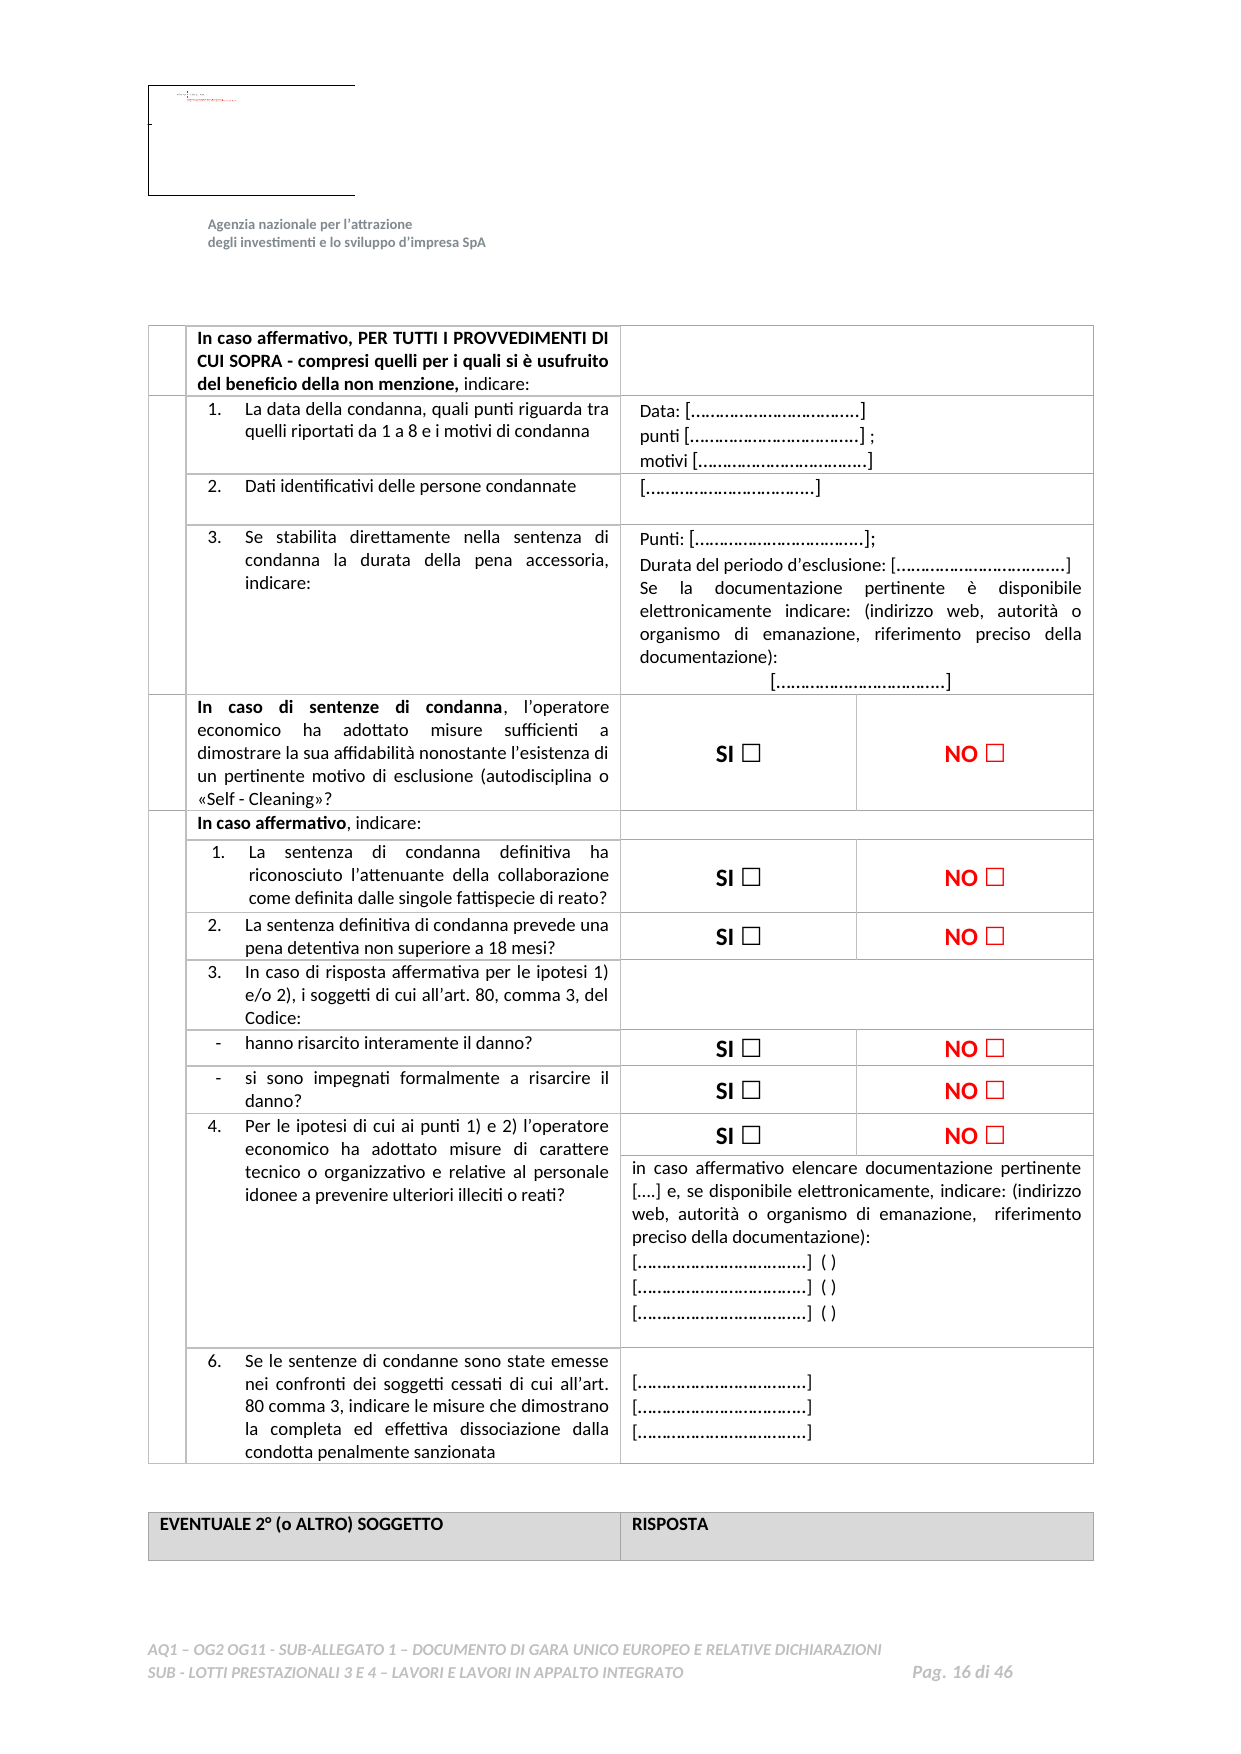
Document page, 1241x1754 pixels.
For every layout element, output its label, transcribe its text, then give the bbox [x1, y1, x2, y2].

table_cell SI [621, 1030, 856, 1065]
table_cell in caso affermativo elencare documentazione pertinente [….] e, se disponibile elettronicamente, indicare: (indirizzo web, autorità o organismo di emanazione, riferimento preciso della documentazione): [] ( ) [] ( ) [] ( ) [621, 1156, 1093, 1347]
table_cell In caso affermativo, indicare: [187, 811, 620, 839]
table_cell NO [857, 1066, 1093, 1112]
table_cell [149, 396, 185, 693]
table_cell [621, 960, 1093, 1029]
table_cell SI [621, 1114, 856, 1155]
table_cell Dati identificativi delle persone condannate [187, 475, 620, 524]
table_cell In caso di risposta affermativa per le ipotesi 1) e/o 2), i soggetti di cui all’art. 80, comma 3, del Codice: [187, 961, 620, 1029]
table_cell La sentenza definitiva di condanna prevede una pena detentiva non superiore a 18 mesi? [187, 913, 620, 959]
table_cell Data: punti ; motivi [621, 396, 1093, 473]
table_cell NO [857, 913, 1093, 959]
table_cell [621, 326, 1093, 395]
table_cell [] [] [] [621, 1348, 1093, 1463]
table_cell SI [621, 1066, 856, 1112]
table_cell [621, 811, 1093, 839]
table_cell Per le ipotesi di cui ai punti 1) e 2) l’operatore economico ha adottato misure di carattere tecnico o organizzativo e relative al personale idonee a prevenire ulteriori illeciti o reati? [187, 1114, 620, 1347]
table_cell [149, 811, 185, 1463]
table_cell [149, 695, 185, 810]
table_cell NO [857, 1114, 1093, 1155]
table_header RISPOSTA [621, 1513, 1093, 1560]
table_cell NO [857, 695, 1093, 810]
table_cell SI [621, 913, 856, 959]
table_cell SI [621, 840, 856, 912]
table_cell [621, 474, 1093, 524]
table_cell In caso di sentenze di condanna, l’operatore economico ha adottato misure sufficienti a dimostrare la sua affidabilità nonostante l’esistenza di un pertinente motivo di esclusione (autodisciplina o «Self - Cleaning»? [187, 695, 620, 810]
table_header EVENTUALE 2° (o ALTRO) SOGGETTO [149, 1513, 620, 1560]
table_cell Punti: ; Durata del periodo d’esclusione: [] Se la documentazione pertinente è disponibile elettronicamente indicare: (indirizzo web, autorità o organismo di emanazione, riferimento preciso della documentazione): [621, 525, 1093, 693]
table_cell si sono impegnati formalmente a risarcire il danno? [187, 1067, 620, 1112]
table_cell Se stabilita direttamente nella sentenza di condanna la durata della pena accessoria, indicare: [187, 526, 620, 693]
table_cell NO [857, 840, 1093, 912]
table_cell NO [857, 1030, 1093, 1065]
table_cell La sentenza di condanna definitiva ha riconosciuto l’attenuante della collaborazione come definita dalle singole fattispecie di reato? [187, 841, 620, 912]
table_cell hanno risarcito interamente il danno? [187, 1031, 620, 1065]
table_cell In caso affermativo, PER TUTTI I PROVVEDIMENTI DI CUI SOPRA - compresi quelli per i quali si è usufruito del beneficio della non menzione, indicare: [187, 327, 620, 395]
table_cell La data della condanna, quali punti riguarda tra quelli riportati da 1 a 8 e i motivi di condanna [187, 397, 620, 473]
table_cell SI [621, 695, 856, 810]
table_cell Se le sentenze di condanne sono state emesse nei confronti dei soggetti cessati di cui all’art. 80 comma 3, indicare le misure che dimostrano la completa ed effettiva dissociazione dalla condotta penalmente sanzionata [187, 1349, 620, 1463]
